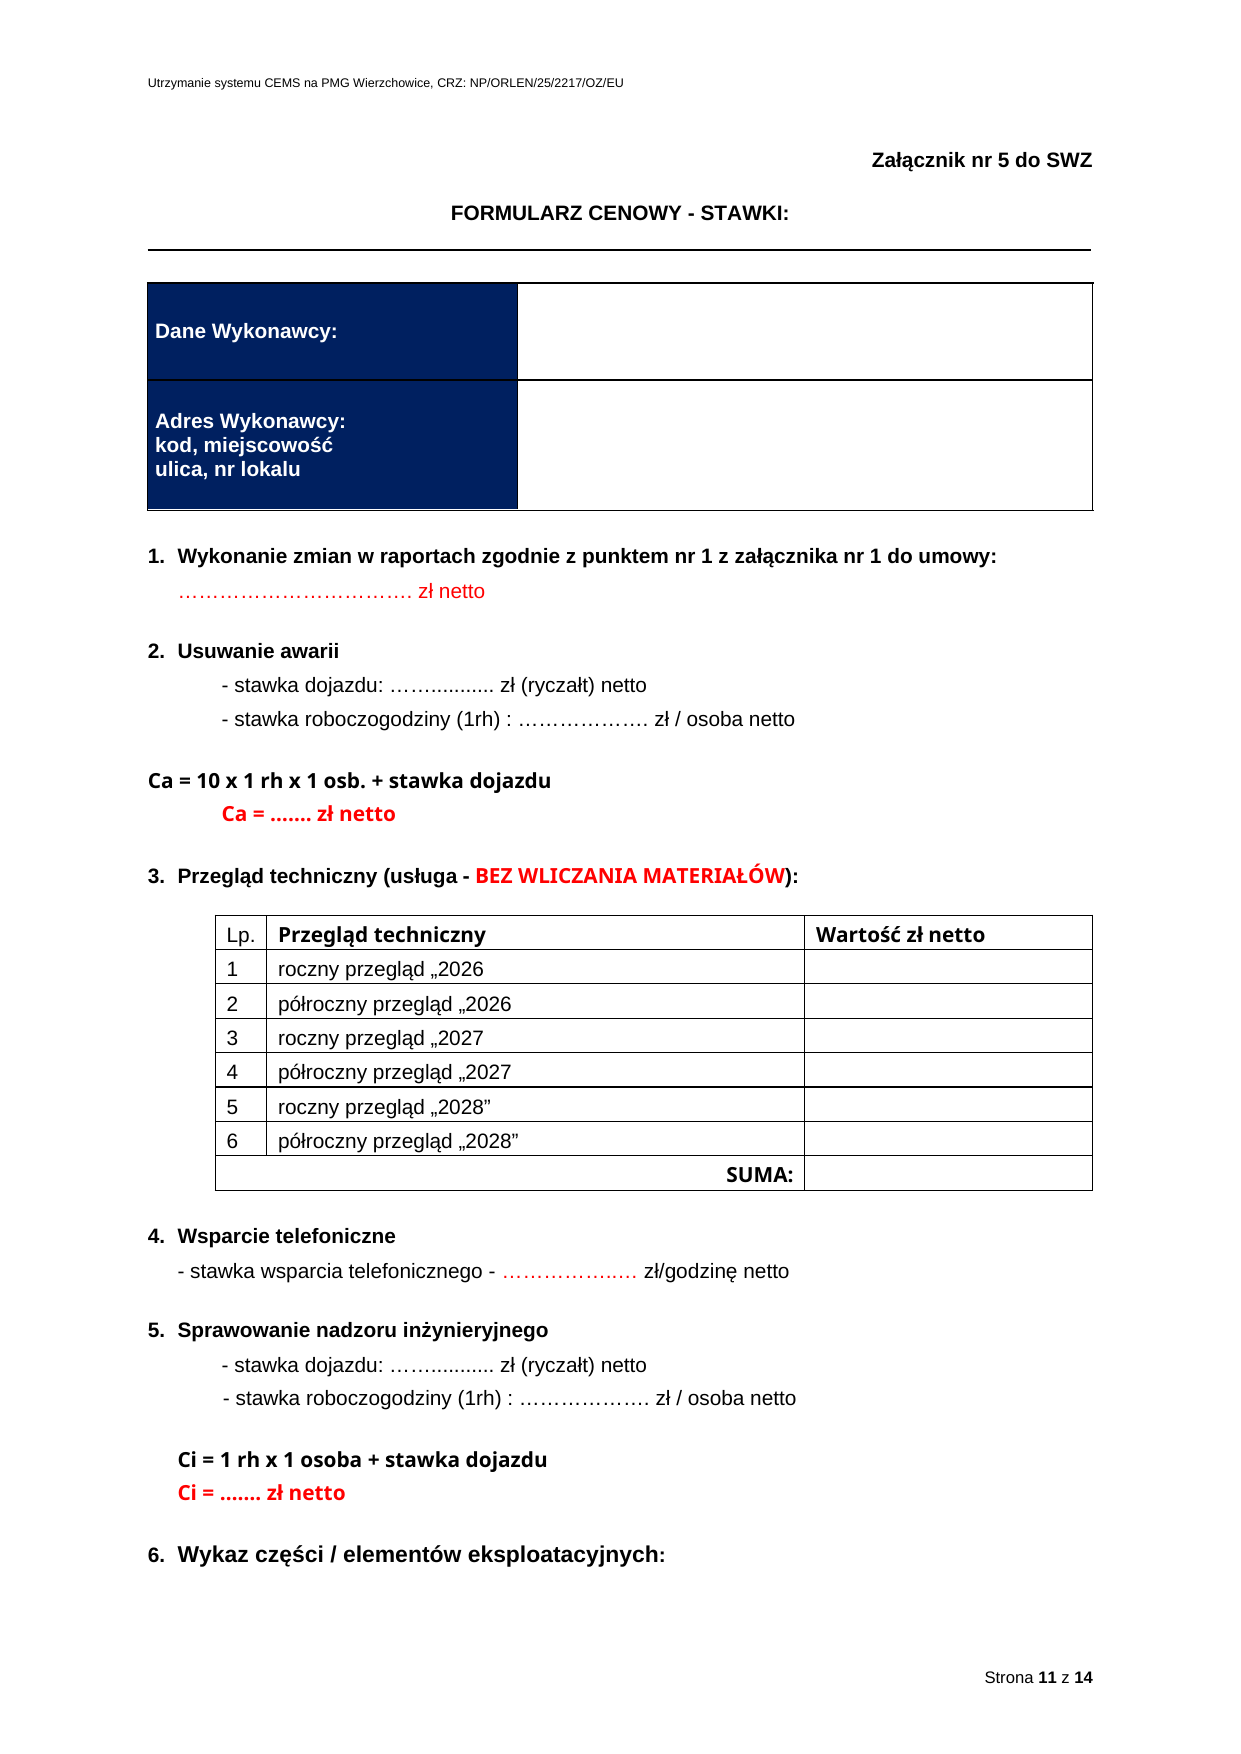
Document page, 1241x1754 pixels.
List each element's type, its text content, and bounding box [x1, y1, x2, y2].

table_cell [805, 1122, 1092, 1155]
table_cell półroczny przegląd „2027 [267, 1053, 804, 1086]
list ……………………………. zł netto [177, 572, 1093, 605]
list Przegląd techniczny (usługa - BEZ WLICZANIA MATERIAŁÓW): [148, 861, 1093, 889]
list Wsparcie telefoniczne [148, 1224, 1093, 1248]
list Sprawowanie nadzoru inżynieryjnego [148, 1318, 1093, 1342]
table_cell 5 [216, 1088, 266, 1121]
table_cell półroczny przegląd „2026 [267, 984, 804, 1018]
table_header Dane Wykonawcy: [148, 284, 517, 379]
table_cell [805, 1053, 1092, 1086]
table_cell 6 [216, 1122, 266, 1155]
table_cell roczny przegląd „2026 [267, 950, 804, 983]
list - stawka wsparcia telefonicznego - ……………..… zł/godzinę netto [177, 1251, 1093, 1285]
table_cell [518, 381, 1092, 509]
table_header Przegląd techniczny [267, 916, 804, 949]
list Ci = ……. zł netto [177, 1474, 1093, 1507]
table_header Wartość zł netto [805, 916, 1092, 949]
list Usuwanie awarii [148, 638, 1093, 662]
table_cell [805, 1156, 1092, 1189]
table_header Lp. [216, 916, 266, 949]
list - stawka dojazdu: ……........... zł (ryczałt) netto [221, 1346, 1093, 1379]
table_cell roczny przegląd „2028” [267, 1088, 804, 1121]
list - stawka roboczogodziny (1rh) : ………………. zł / osoba netto [223, 1379, 1093, 1412]
table_cell SUMA: [216, 1156, 804, 1189]
list Ca = ……. zł netto [177, 794, 1093, 828]
text Załącznik nr 5 do SWZ [148, 148, 1093, 172]
table_cell [805, 1088, 1092, 1121]
list Wykaz części / elementów eksploatacyjnych: [148, 1541, 1093, 1567]
table_header [518, 284, 1092, 379]
table_cell 2 [216, 984, 266, 1018]
table_cell półroczny przegląd „2028” [267, 1122, 804, 1155]
table_cell 1 [216, 950, 266, 983]
table_cell [805, 1019, 1092, 1052]
text Ci = 1 rh x 1 osoba + stawka dojazdu [148, 1446, 1093, 1474]
list Wykonanie zmian w raportach zgodnie z punktem nr 1 z załącznika nr 1 do umowy: [148, 544, 1093, 568]
table_cell [805, 984, 1092, 1018]
list - stawka roboczogodziny (1rh) : ………………. zł / osoba netto [177, 699, 1093, 733]
text FORMULARZ CENOWY - STAWKI: [148, 200, 1093, 224]
table_cell 3 [216, 1019, 266, 1052]
table_cell 4 [216, 1053, 266, 1086]
text Ca = 10 x 1 rh x 1 osb. + stawka dojazdu [148, 766, 1093, 794]
table_cell Adres Wykonawcy: kod, miejscowość ulica, nr lokalu [148, 381, 517, 509]
list - stawka dojazdu: ……........... zł (ryczałt) netto [177, 666, 1093, 699]
table_cell roczny przegląd „2027 [267, 1019, 804, 1052]
table_cell [805, 950, 1092, 983]
